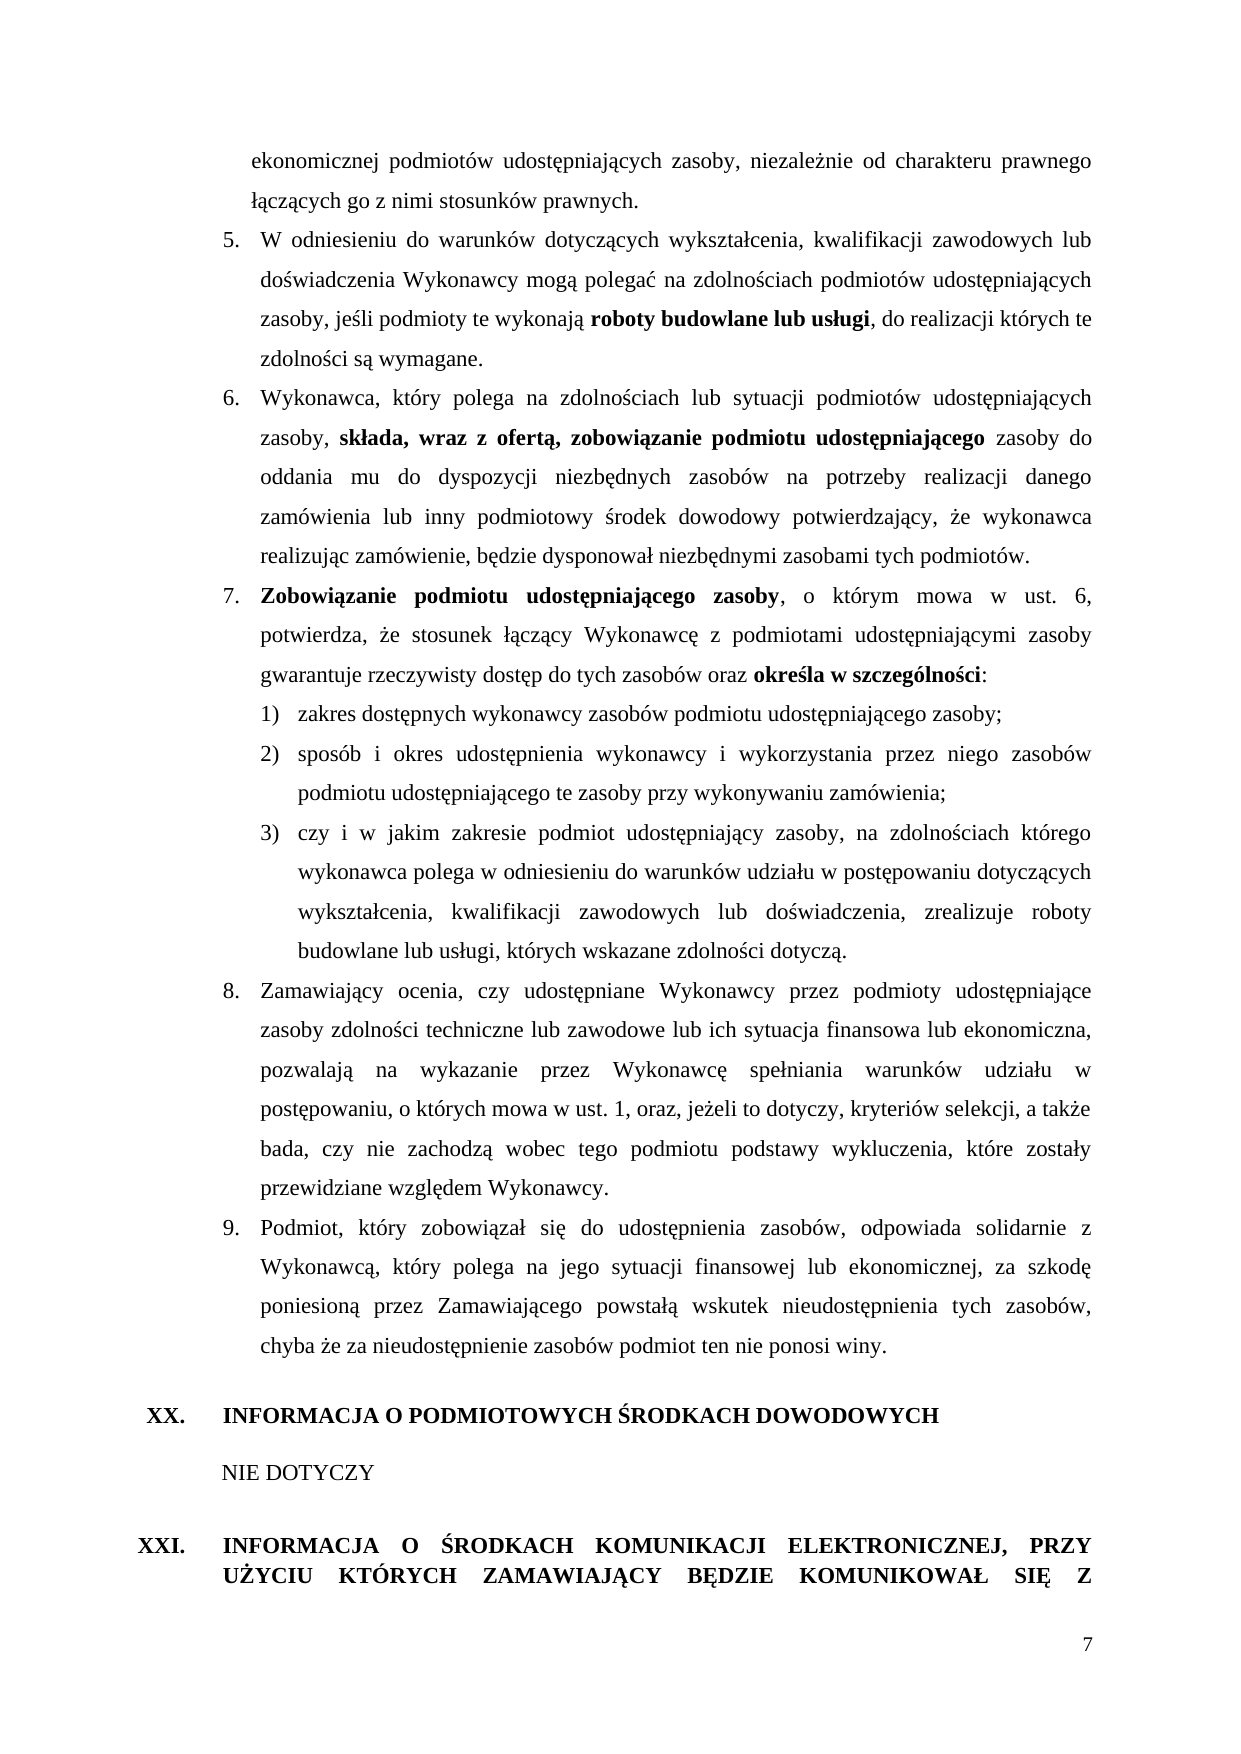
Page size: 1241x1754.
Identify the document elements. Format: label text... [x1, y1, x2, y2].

list Zobowiązanie podmiotu udostępniającego zasoby, o którym mowa w ust. 6, potwierdza, że stosunek łączący Wykonawcę z podmiotami udostępniającymi zasoby gwarantuje rzeczywisty dostęp do tych zasobów oraz określa w szczególności: [223, 582, 1093, 687]
list INFORMACJA O PODMIOTOWYCH ŚRODKACH DOWODOWYCH [185, 1402, 1093, 1428]
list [221, 148, 1093, 213]
list Podmiot, który zobowiązał się do udostępnienia zasobów, odpowiada solidarnie z Wykonawcą, który polega na jego sytuacji finansowej lub ekonomicznej, za szkodę poniesioną przez Zamawiającego powstałą wskutek nieudostępnienia tych zasobów, chyba że za nieudostępnienie zasobów podmiot ten nie ponosi winy. [223, 1213, 1093, 1358]
list Zamawiający ocenia, czy udostępniane Wykonawcy przez podmioty udostępniające zasoby zdolności techniczne lub zawodowe lub ich sytuacja finansowa lub ekonomiczna, pozwalają na wykazanie przez Wykonawcę spełniania warunków udziału w postępowaniu, o których mowa w ust. 1, oraz, jeżeli to dotyczy, kryteriów selekcji, a także bada, czy nie zachodzą wobec tego podmiotu podstawy wykluczenia, które zostały przewidziane względem Wykonawcy. [223, 977, 1093, 1200]
text NIE DOTYCZY [221, 1459, 1093, 1486]
list czy i w jakim zakresie podmiot udostępniający zasoby, na zdolnościach którego wykonawca polega w odniesieniu do warunków udziału w postępowaniu dotyczących wykształcenia, kwalifikacji zawodowych lub doświadczenia, zrealizuje roboty budowlane lub usługi, których wskazane zdolności dotyczą. [260, 819, 1093, 963]
list W odniesieniu do warunków dotyczących wykształcenia, kwalifikacji zawodowych lub doświadczenia Wykonawcy mogą polegać na zdolnościach podmiotów udostępniających zasoby, jeśli podmioty te wykonają roboty budowlane lub usługi, do realizacji których te zdolności są wymagane. [223, 227, 1093, 371]
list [185, 1532, 1093, 1588]
list sposób i okres udostępnienia wykonawcy i wykorzystania przez niego zasobów podmiotu udostępniającego te zasoby przy wykonywaniu zamówienia; [260, 740, 1093, 806]
list Wykonawca, który polega na zdolnościach lub sytuacji podmiotów udostępniających zasoby, składa, wraz z ofertą, zobowiązanie podmiotu udostępniającego zasoby do oddania mu do dyspozycji niezbędnych zasobów na potrzeby realizacji danego zamówienia lub inny podmiotowy środek dowodowy potwierdzający, że wykonawca realizując zamówienie, będzie dysponował niezbędnymi zasobami tych podmiotów. [223, 384, 1093, 569]
list zakres dostępnych wykonawcy zasobów podmiotu udostępniającego zasoby; [260, 700, 1093, 727]
